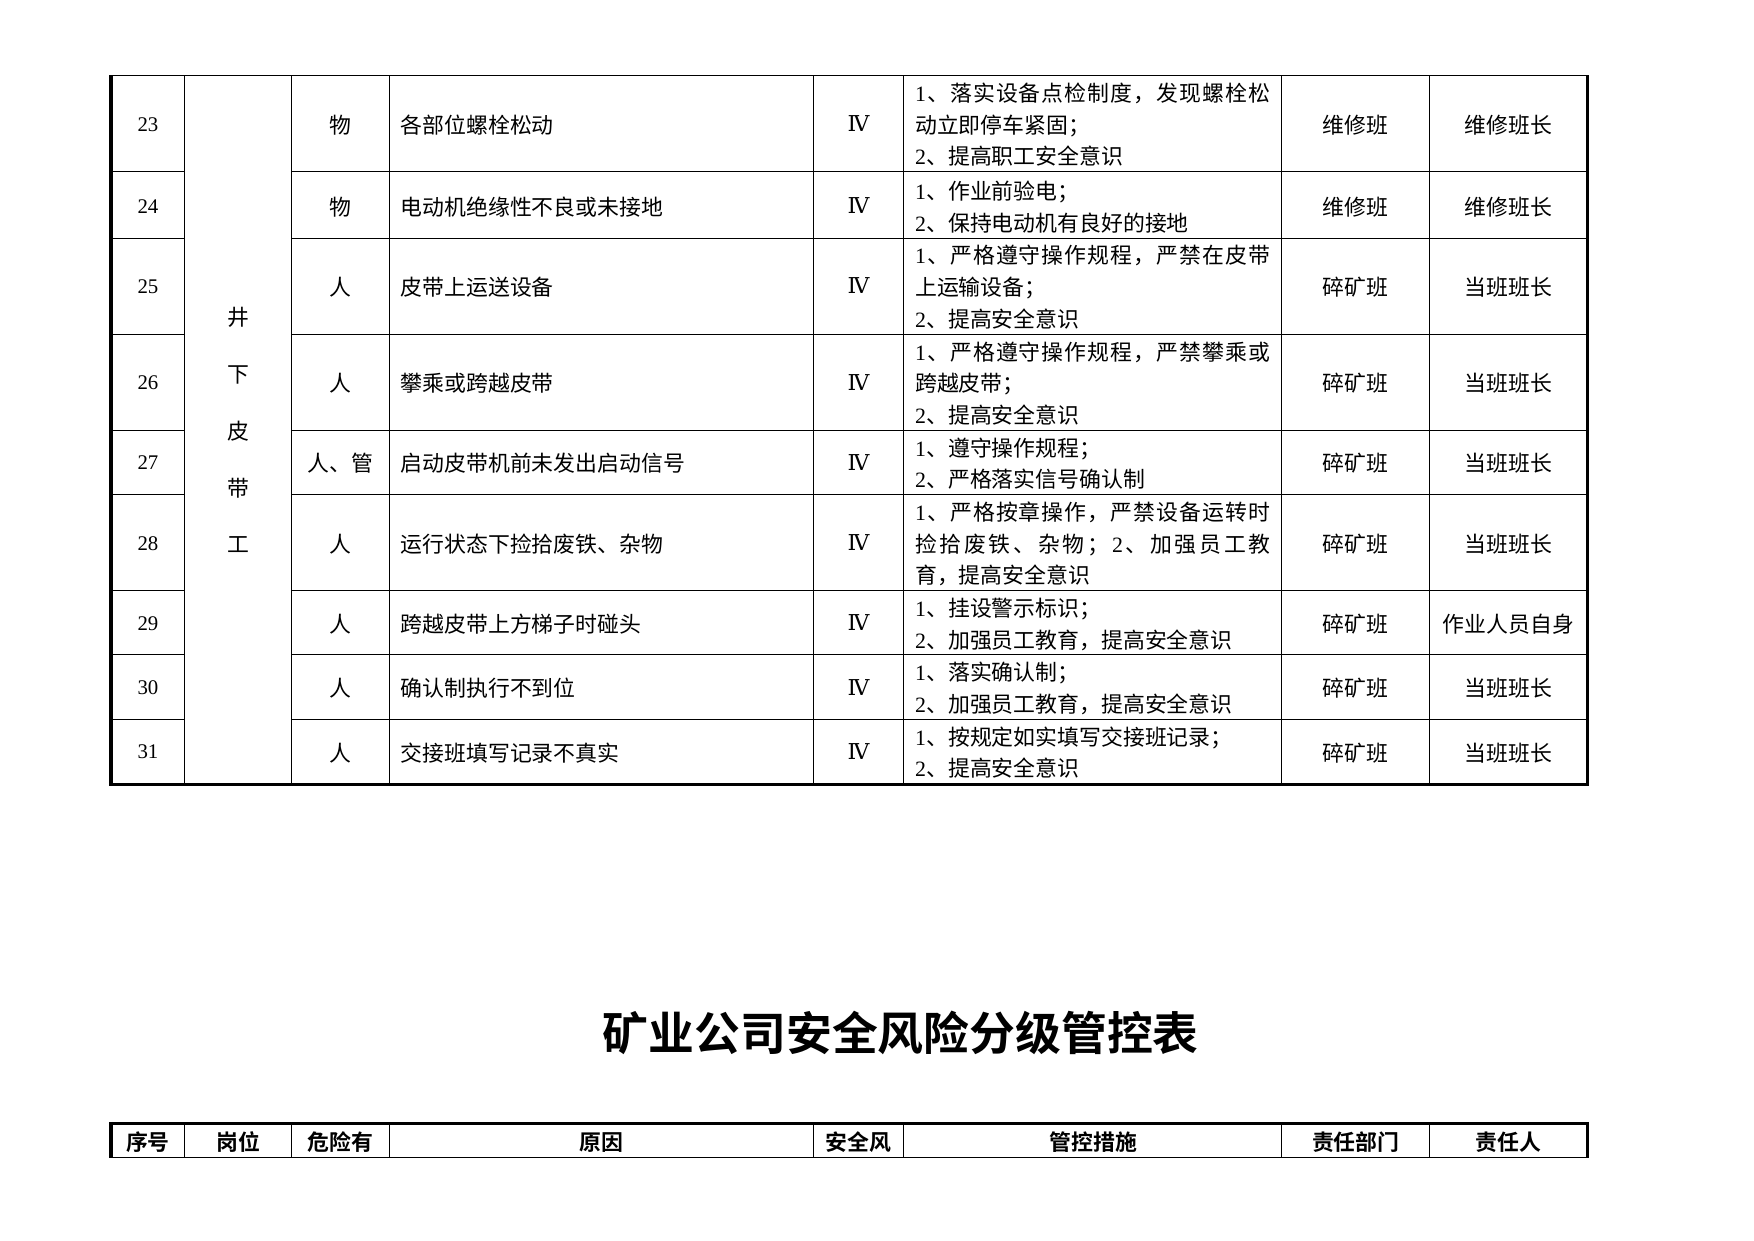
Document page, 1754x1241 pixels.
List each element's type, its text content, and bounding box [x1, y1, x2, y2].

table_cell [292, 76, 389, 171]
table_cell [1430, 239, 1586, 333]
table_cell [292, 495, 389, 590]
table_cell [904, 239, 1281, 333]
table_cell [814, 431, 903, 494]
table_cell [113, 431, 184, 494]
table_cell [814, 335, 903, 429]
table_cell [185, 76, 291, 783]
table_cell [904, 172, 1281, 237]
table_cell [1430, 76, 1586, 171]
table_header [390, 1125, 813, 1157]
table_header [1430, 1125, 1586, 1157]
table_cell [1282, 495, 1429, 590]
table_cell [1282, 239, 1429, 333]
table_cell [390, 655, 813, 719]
text 矿业公司安全风险分级管控表 [122, 997, 1679, 1063]
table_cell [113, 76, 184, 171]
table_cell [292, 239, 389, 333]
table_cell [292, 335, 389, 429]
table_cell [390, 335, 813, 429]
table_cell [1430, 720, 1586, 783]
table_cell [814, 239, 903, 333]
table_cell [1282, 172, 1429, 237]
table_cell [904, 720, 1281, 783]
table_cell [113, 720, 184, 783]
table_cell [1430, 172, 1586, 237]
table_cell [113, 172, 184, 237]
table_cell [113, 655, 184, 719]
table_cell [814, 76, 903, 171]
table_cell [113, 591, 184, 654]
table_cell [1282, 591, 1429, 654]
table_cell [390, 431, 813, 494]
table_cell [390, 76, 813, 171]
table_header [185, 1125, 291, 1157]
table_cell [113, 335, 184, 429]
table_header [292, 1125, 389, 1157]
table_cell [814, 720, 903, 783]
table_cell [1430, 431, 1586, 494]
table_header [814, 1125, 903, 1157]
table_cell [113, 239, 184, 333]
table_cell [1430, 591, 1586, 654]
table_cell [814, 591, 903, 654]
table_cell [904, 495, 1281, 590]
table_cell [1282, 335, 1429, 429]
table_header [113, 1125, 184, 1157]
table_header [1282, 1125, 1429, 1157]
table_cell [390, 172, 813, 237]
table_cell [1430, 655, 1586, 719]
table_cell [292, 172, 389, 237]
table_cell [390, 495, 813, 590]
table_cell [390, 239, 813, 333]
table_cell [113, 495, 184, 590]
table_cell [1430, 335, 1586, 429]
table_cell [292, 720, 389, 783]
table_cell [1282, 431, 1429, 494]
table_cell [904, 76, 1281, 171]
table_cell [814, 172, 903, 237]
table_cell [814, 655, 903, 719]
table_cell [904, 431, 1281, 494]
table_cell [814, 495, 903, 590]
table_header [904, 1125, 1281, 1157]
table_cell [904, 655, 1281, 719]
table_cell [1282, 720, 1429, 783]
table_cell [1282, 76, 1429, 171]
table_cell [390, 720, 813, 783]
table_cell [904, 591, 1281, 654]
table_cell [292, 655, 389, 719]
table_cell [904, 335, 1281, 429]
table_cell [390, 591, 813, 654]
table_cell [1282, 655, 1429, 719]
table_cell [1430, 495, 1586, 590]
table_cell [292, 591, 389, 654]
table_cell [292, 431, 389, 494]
